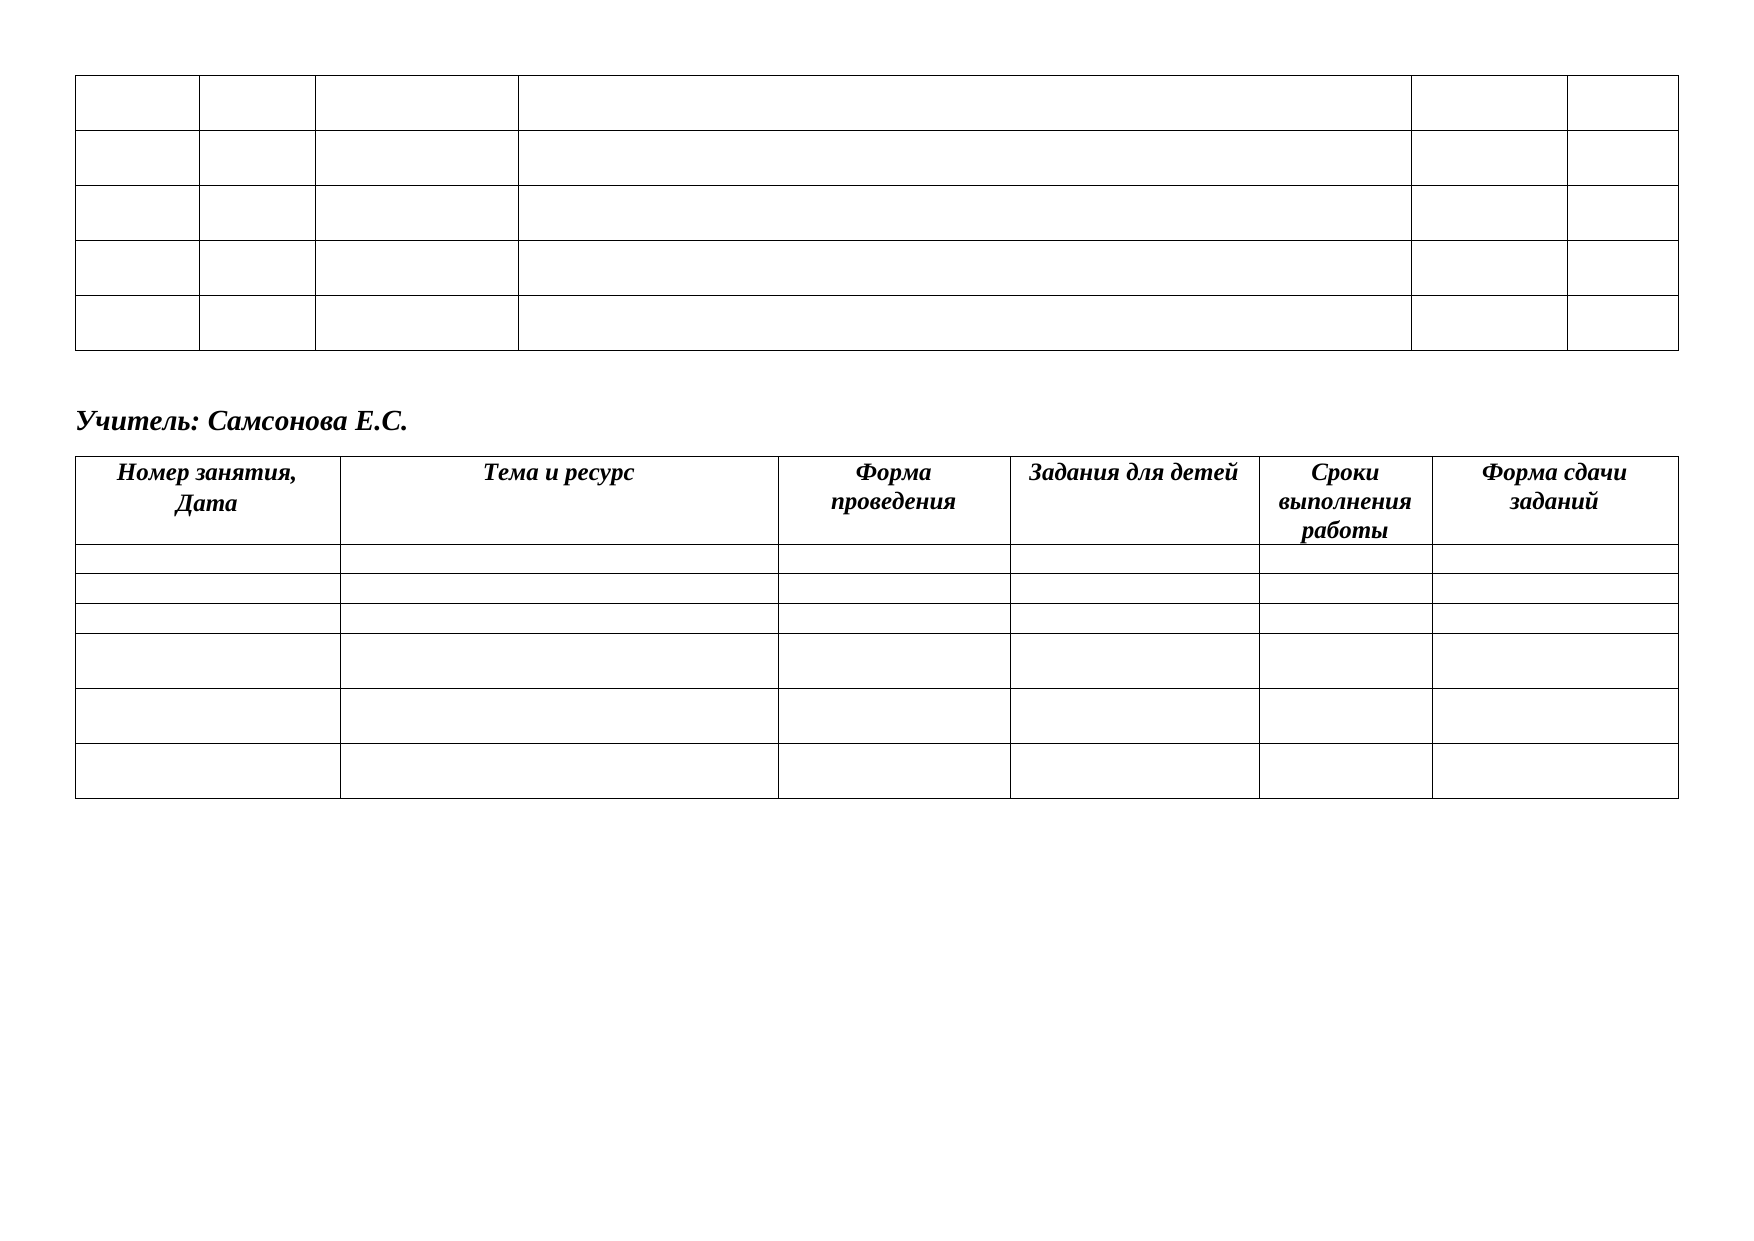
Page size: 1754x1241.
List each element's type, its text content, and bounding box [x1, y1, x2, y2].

table_cell [1011, 545, 1259, 573]
table_cell [341, 744, 778, 797]
table_cell [1433, 604, 1678, 633]
table_cell [316, 76, 518, 130]
table_cell [1260, 634, 1432, 688]
table_cell [341, 604, 778, 633]
table_cell [200, 131, 315, 185]
table_cell [200, 241, 315, 294]
table_cell [1011, 634, 1259, 688]
text Учитель: Самсонова Е.С. [75, 403, 1679, 437]
table_cell [1412, 131, 1567, 185]
table_cell [76, 186, 199, 240]
table_cell [1412, 241, 1567, 294]
table_cell [341, 574, 778, 603]
table_header Задания для детей [1011, 457, 1259, 543]
table_cell [76, 744, 340, 797]
table_cell [779, 634, 1010, 688]
table_cell [1433, 689, 1678, 743]
table_cell [76, 604, 340, 633]
table_cell [1260, 574, 1432, 603]
table_cell [341, 634, 778, 688]
table_cell [1433, 744, 1678, 797]
table_header Сроки выполнения работы [1260, 457, 1432, 543]
table_cell [1412, 76, 1567, 130]
table_cell [76, 689, 340, 743]
table_cell [519, 296, 1411, 349]
table_cell [779, 574, 1010, 603]
table_cell [519, 241, 1411, 294]
table_cell [341, 689, 778, 743]
table_cell [76, 545, 340, 573]
table_cell [200, 296, 315, 349]
table_cell [779, 604, 1010, 633]
table_cell [1011, 689, 1259, 743]
table_cell [1568, 76, 1678, 130]
table_cell [200, 76, 315, 130]
table_cell [519, 131, 1411, 185]
table_cell [1568, 186, 1678, 240]
table_cell [76, 634, 340, 688]
table_cell [341, 545, 778, 573]
table_cell [316, 296, 518, 349]
table_cell [519, 186, 1411, 240]
table_cell [316, 241, 518, 294]
table_cell [779, 744, 1010, 797]
table_cell [1260, 545, 1432, 573]
table_cell [779, 545, 1010, 573]
table_cell [76, 241, 199, 294]
table_cell [1260, 744, 1432, 797]
table_cell [1433, 574, 1678, 603]
table_cell [1011, 604, 1259, 633]
table_header Номер занятия, Дата [76, 457, 340, 543]
table_header Тема и ресурс [341, 457, 778, 543]
table_cell [1568, 131, 1678, 185]
table_cell [1011, 574, 1259, 603]
table_cell [316, 186, 518, 240]
table_cell [200, 186, 315, 240]
table_cell [1260, 604, 1432, 633]
table_cell [1412, 186, 1567, 240]
table_cell [519, 76, 1411, 130]
table_cell [1260, 689, 1432, 743]
table_cell [76, 574, 340, 603]
table_cell [76, 296, 199, 349]
table_cell [1011, 744, 1259, 797]
table_header Форма сдачи заданий [1433, 457, 1678, 543]
table_cell [1433, 634, 1678, 688]
table_cell [76, 131, 199, 185]
table_cell [76, 76, 199, 130]
table_cell [1568, 296, 1678, 349]
table_cell [1412, 296, 1567, 349]
table_cell [1433, 545, 1678, 573]
table_cell [1568, 241, 1678, 294]
table_cell [779, 689, 1010, 743]
table_header Форма проведения [779, 457, 1010, 543]
table_cell [316, 131, 518, 185]
